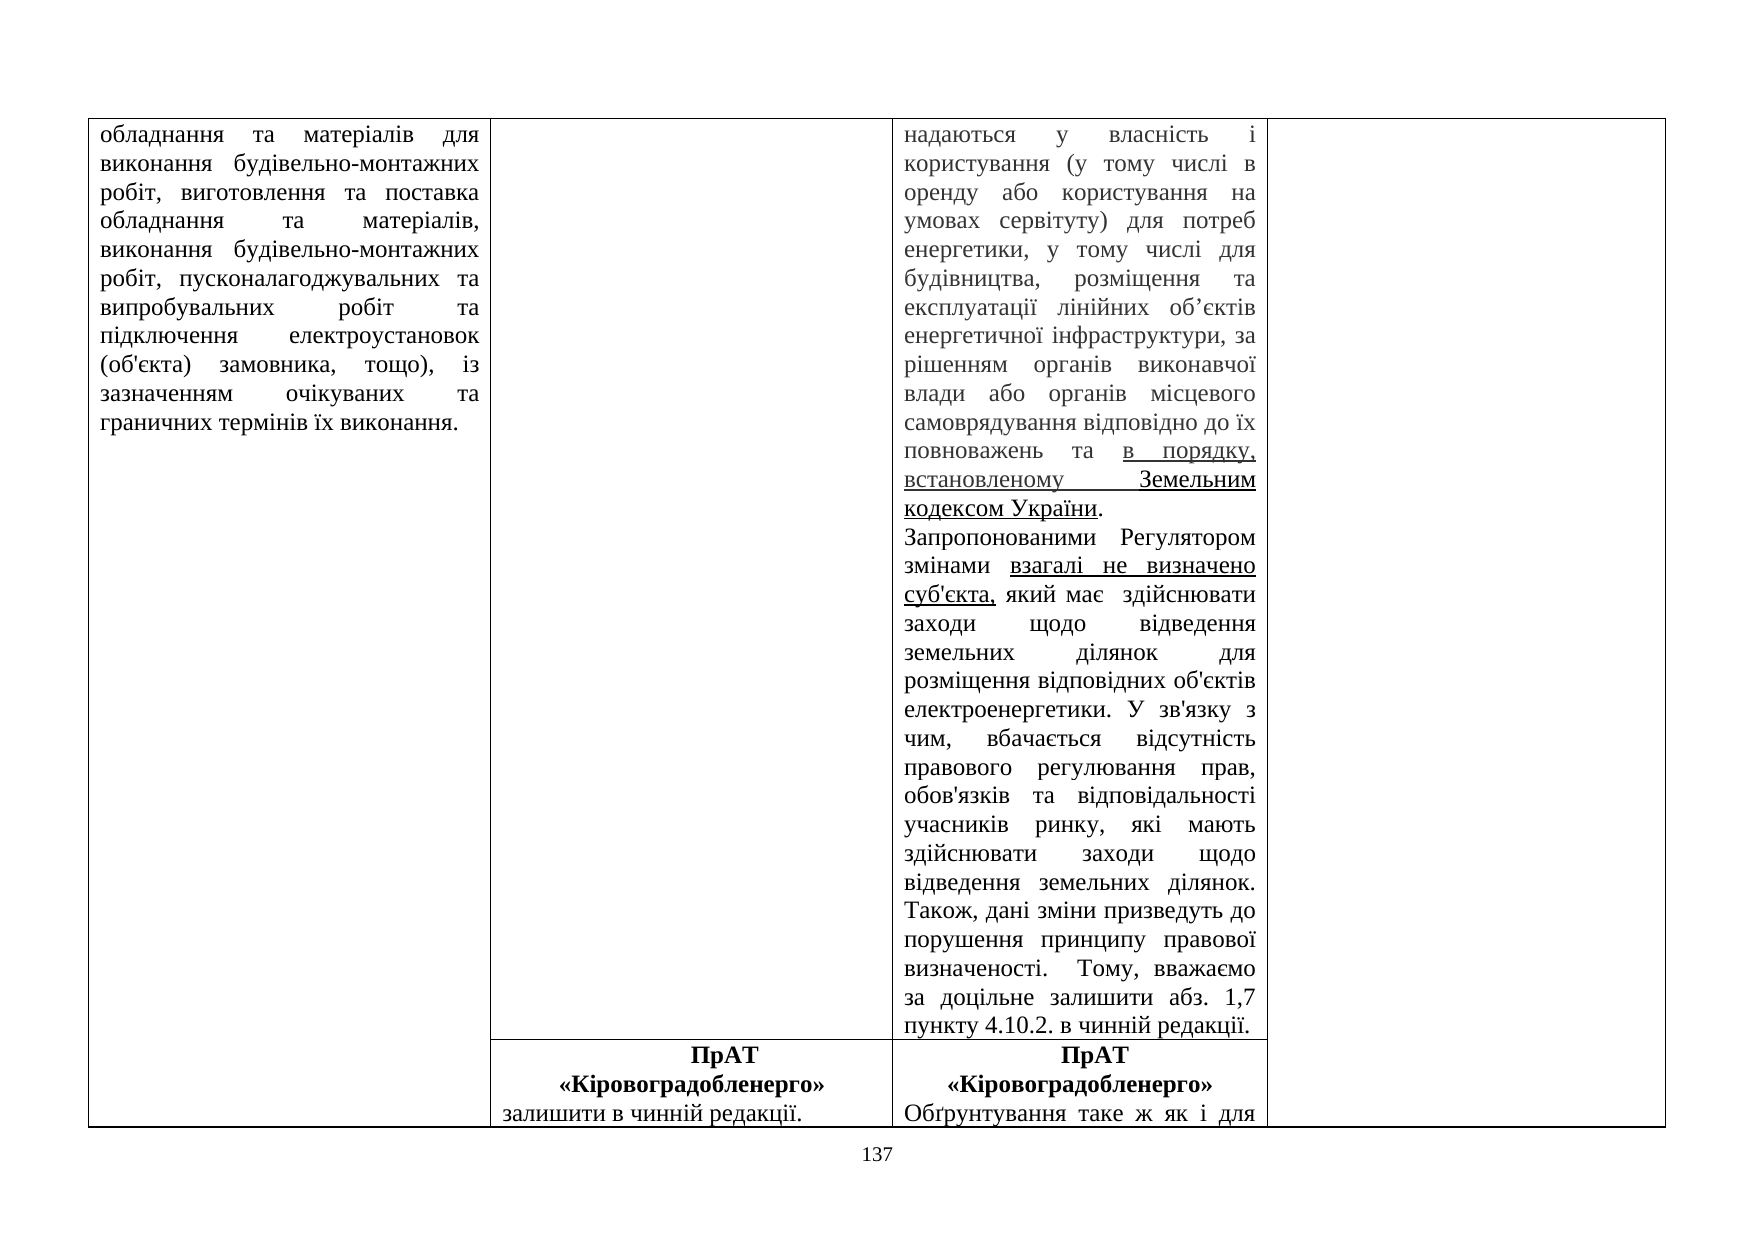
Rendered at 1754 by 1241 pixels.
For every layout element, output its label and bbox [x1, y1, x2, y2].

table_cell [491, 1040, 892, 1126]
table_cell [893, 1040, 1267, 1126]
table_cell [491, 119, 892, 1039]
table_cell [893, 119, 1267, 1039]
